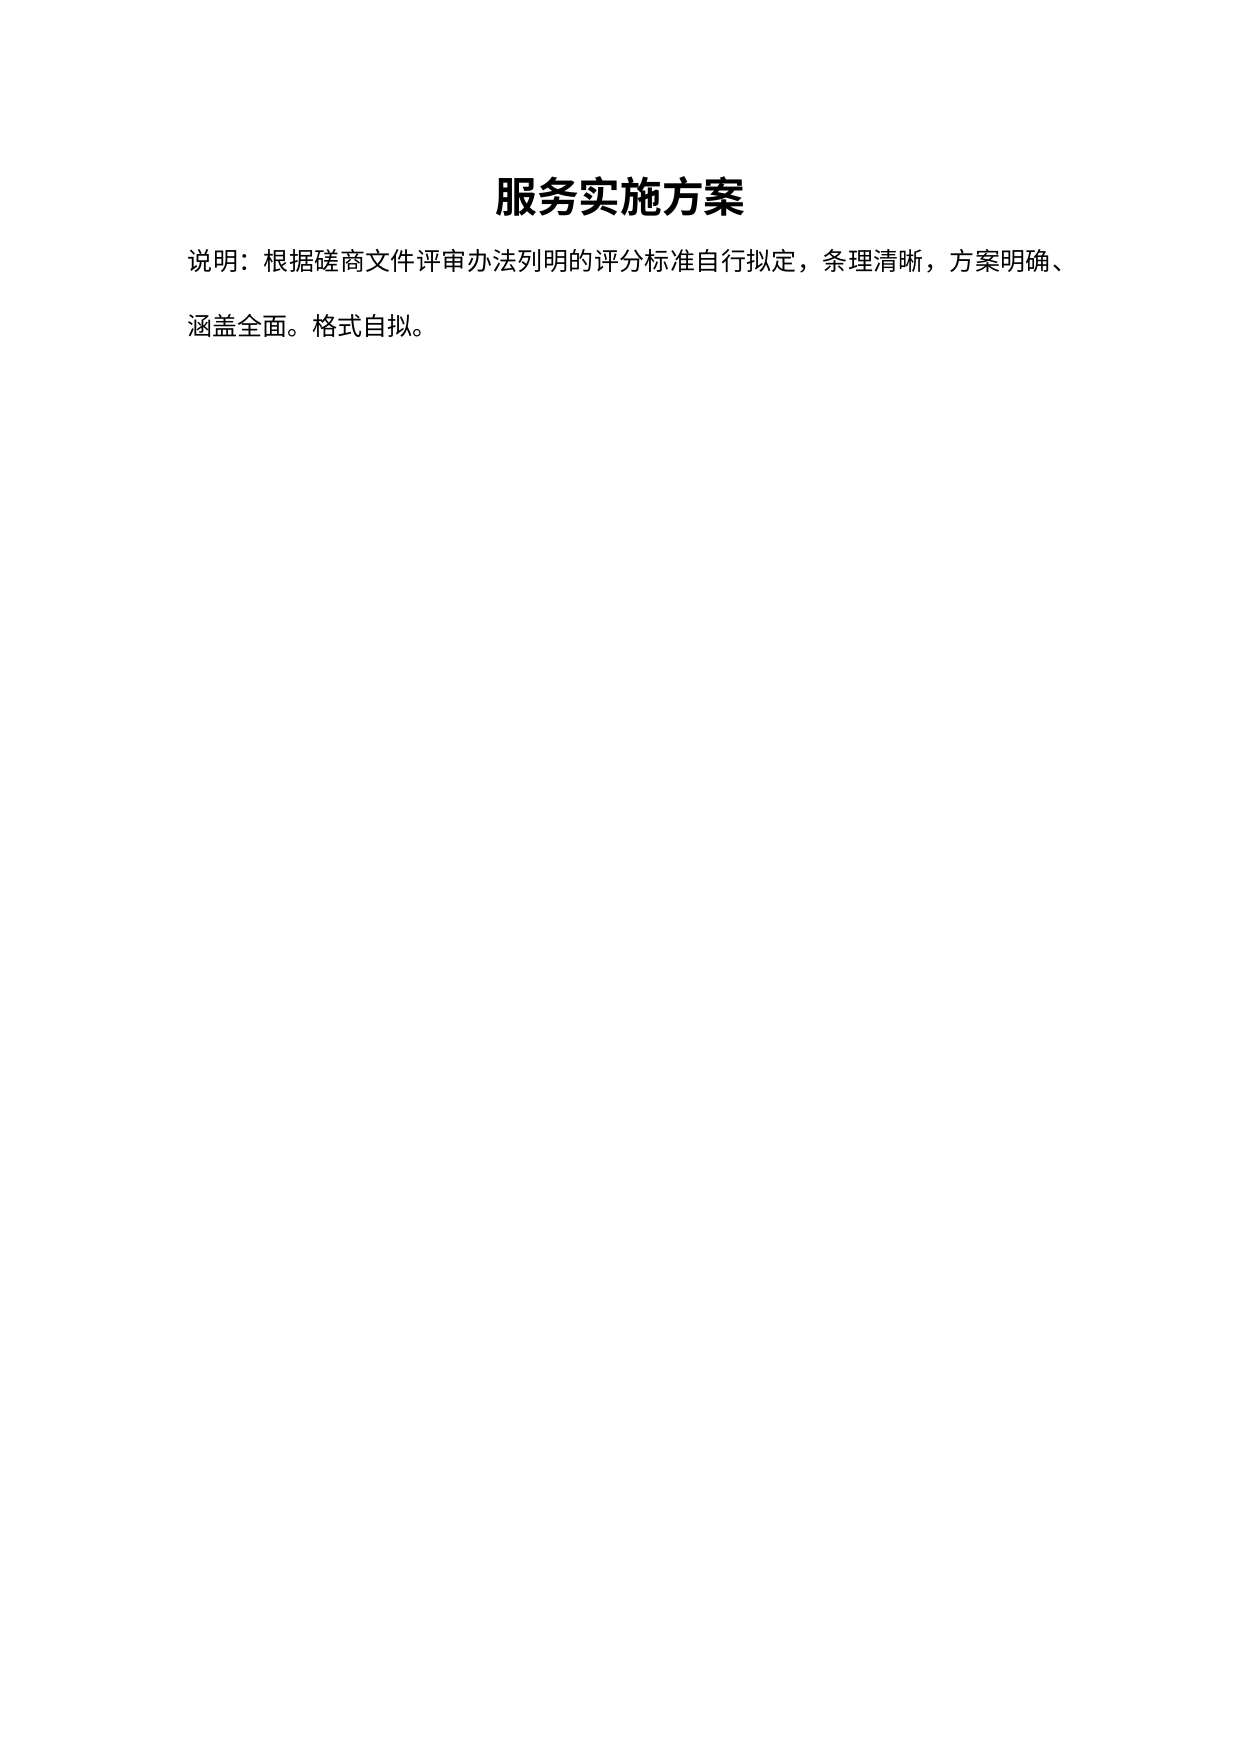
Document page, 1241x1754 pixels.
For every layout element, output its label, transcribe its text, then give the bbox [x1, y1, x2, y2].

text 服务实施方案 [187, 162, 1053, 227]
text 说明：根据磋商文件评审办法列明的评分标准自行拟定，条理清晰，方案明确、涵盖全面。格式自拟。 [187, 227, 1053, 357]
